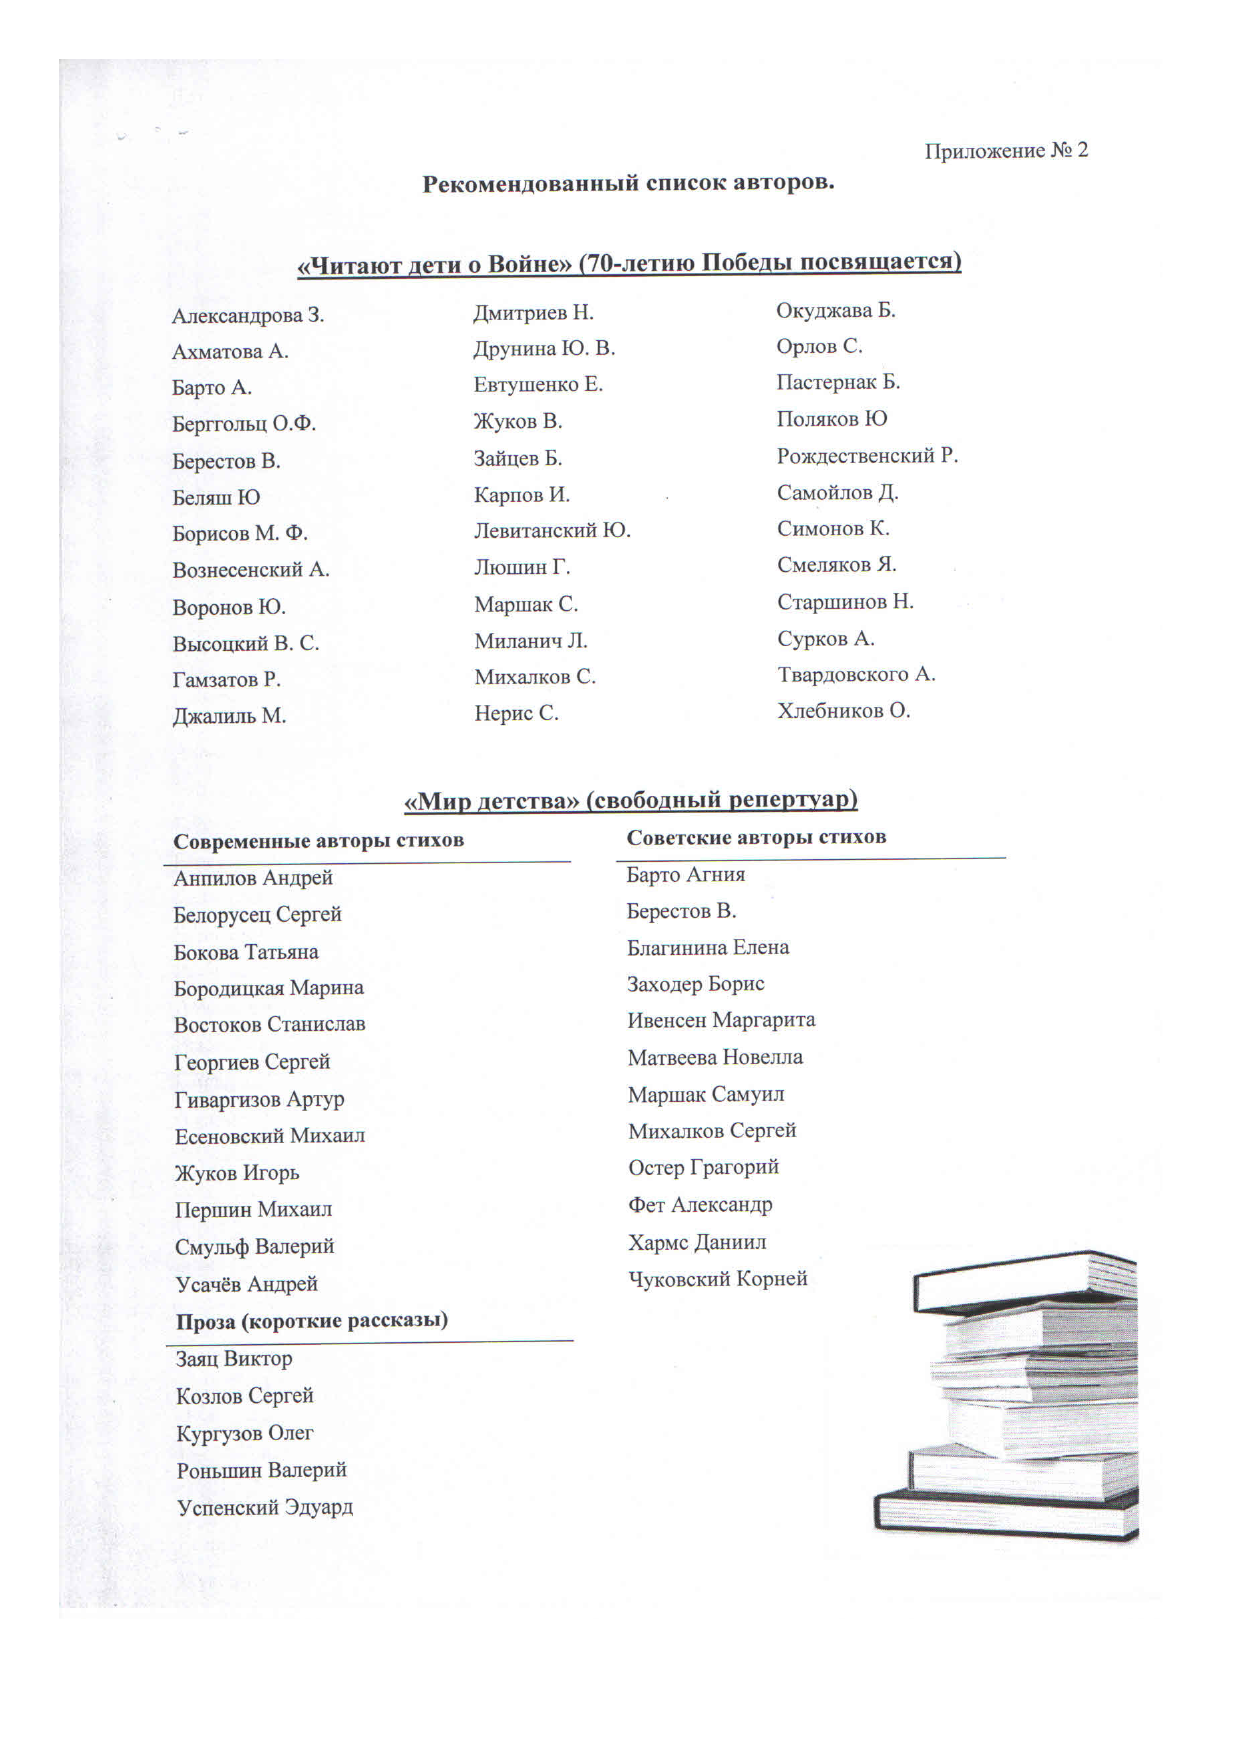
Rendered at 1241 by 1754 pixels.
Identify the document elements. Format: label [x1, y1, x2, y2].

picture [59, 59, 1163, 1619]
